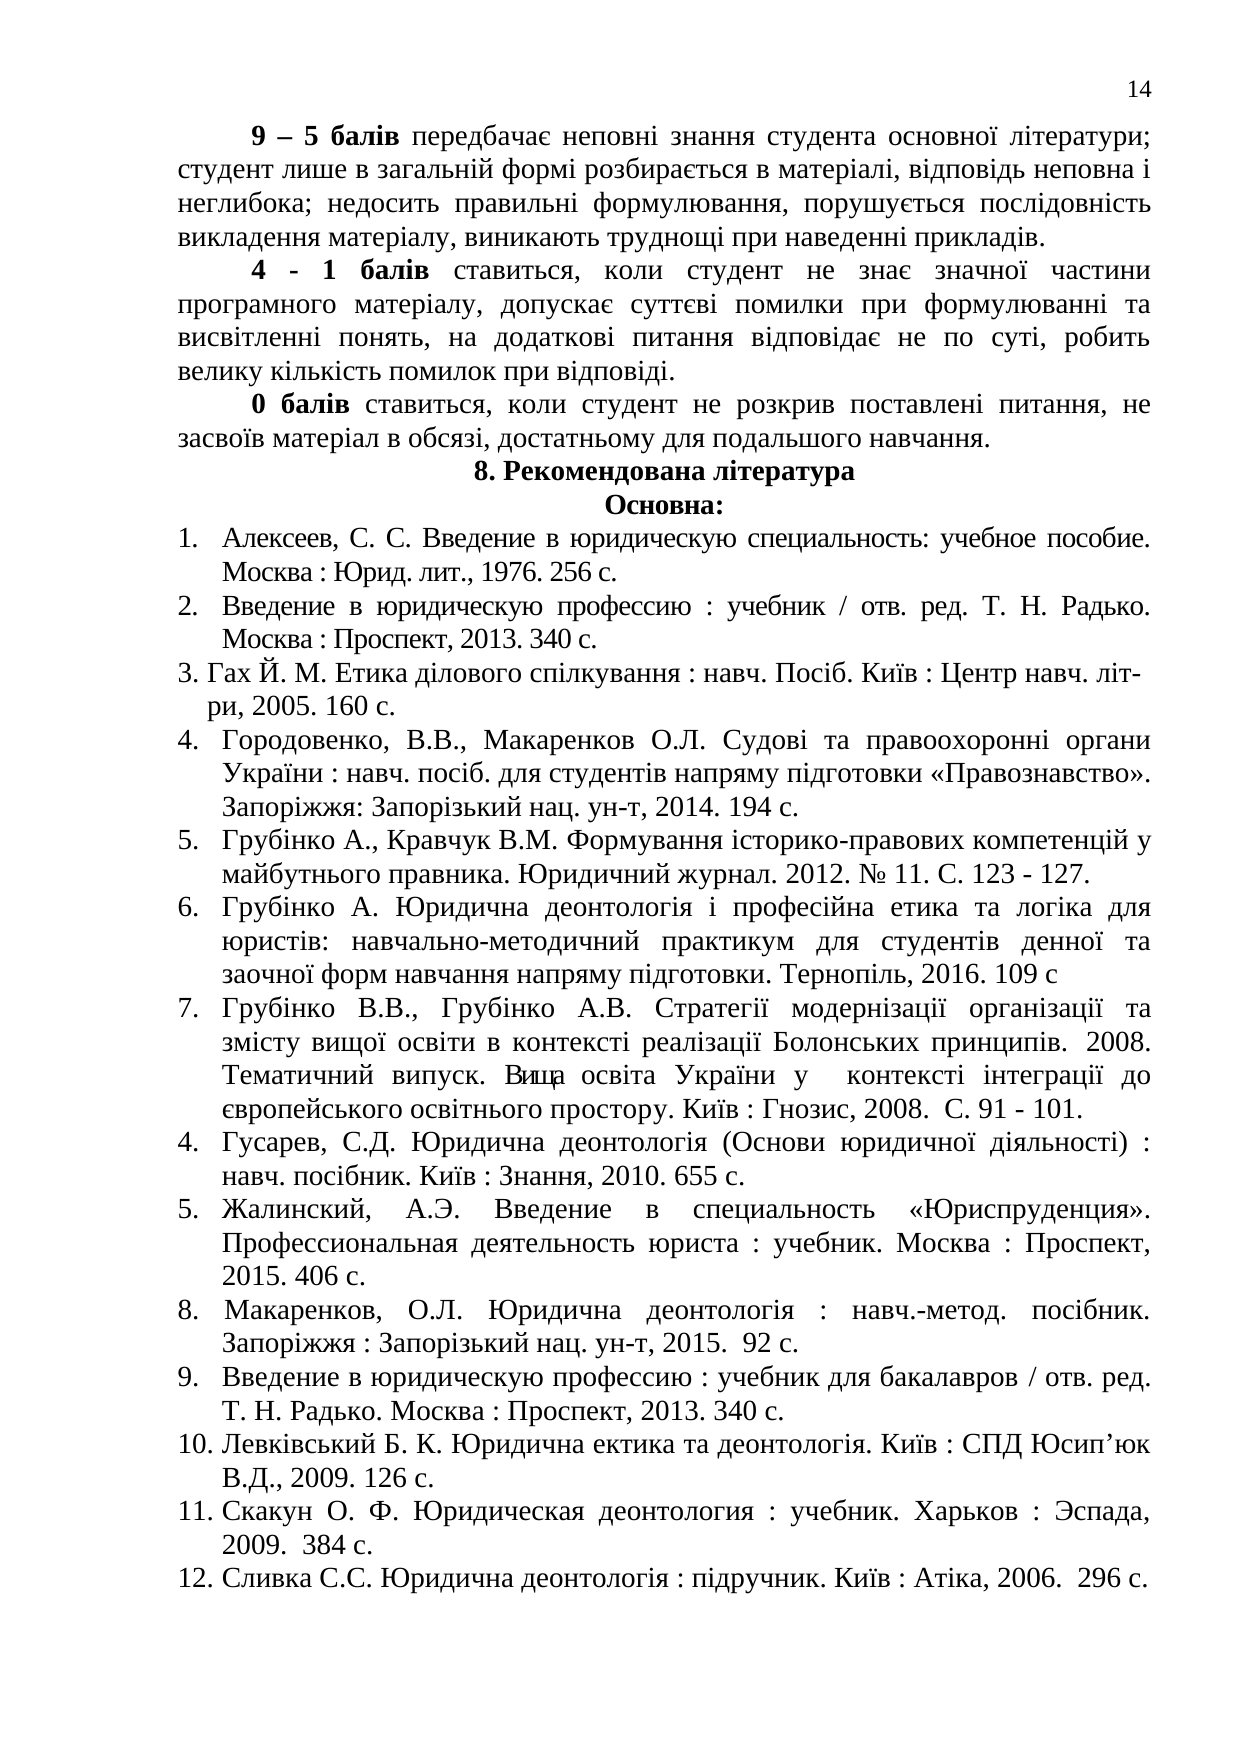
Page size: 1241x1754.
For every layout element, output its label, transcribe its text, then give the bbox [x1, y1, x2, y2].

list Введение в юридическую профессию : учебник / отв. ред. Т. Н. Радько. Москва : Проспект, 2013. 340 с. [177, 588, 1152, 655]
list Левківський Б. К. Юридична ектика та деонтологія. Київ : СПД Юсип’юк В.Д., 2009. 126 с. [177, 1426, 1152, 1493]
list Скакун О. Ф. Юридическая деонтология : учебник. Харьков : Эспада, 2009. 384 с. [177, 1493, 1152, 1560]
list Алексеев, С. С. Введение в юридическую специальность: учебное пособие. Москва : Юрид. лит., 1976. 256 с. [177, 521, 1152, 588]
list Гусарев, С.Д. Юридична деонтологія (Основи юридичної діяльності) : навч. посібник. Київ : Знання, 2010. 655 с. [177, 1124, 1152, 1191]
list Городовенко, В.В., Макаренков О.Л. Судові та правоохоронні органи України : навч. посіб. для студентів напряму підготовки «Правознавство». Запоріжжя: Запорізький нац. ун-т, 2014. 194 с. [177, 722, 1152, 822]
list Грубінко В.В., Грубінко А.В. Стратегії модернізації організації та змісту вищої освіти в контексті реалізації Болонських принципів. 2008. Тематичний випуск. Вища освіта України у контексті інтеграції до європейського освітнього простору. Київ : Гнозис, 2008. С. 91 - 101. [177, 990, 1152, 1124]
list Сливка С.С. Юридична деонтологія : підручник. Київ : Атіка, 2006. 296 с. [177, 1560, 1152, 1594]
list Гах Й. М. Етика ділового спілкування : навч. Посіб. Київ : Центр навч. літ-ри, 2005. 160 с. [177, 655, 1152, 722]
text 9 – 5 балів передбачає неповні знання студента основної літератури; студент лише в загальній формі розбирається в матеріалі, відповідь неповна і неглибока; недосить правильні формулювання, порушується послідовність викладення матеріалу, виникають труднощі при наведенні прикладів. [177, 118, 1152, 252]
text 0 балів ставиться, коли студент не розкрив поставлені питання, не засвоїв матеріал в обсязі, достатньому для подальшого навчання. [177, 386, 1152, 453]
text 8. Рекомендована література [177, 453, 1152, 487]
text Основна: [177, 487, 1152, 521]
list Жалинский, А.Э. Введение в специальность «Юриспруденция». Профессиональная деятельность юриста : учебник. Москва : Проспект, 2015. 406 с. [177, 1191, 1152, 1292]
list Грубінко А., Кравчук В.М. Формування історико-правових компетенцій у майбутнього правника. Юридичний журнал. 2012. № 11. С. 123 - 127. [177, 822, 1152, 889]
text 4 - 1 балів ставиться, коли студент не знає значної частини програмного матеріалу, допускає суттєві помилки при формулюванні та висвітленні понять, на додаткові питання відповідає не по суті, робить велику кількість помилок при відповіді. [177, 252, 1152, 386]
list Введение в юридическую профессию : учебник для бакалавров / отв. ред. Т. Н. Радько. Москва : Проспект, 2013. 340 с. [177, 1359, 1152, 1426]
list Грубінко А. Юридична деонтологія і професійна етика та логіка для юристів: навчально-методичний практикум для студентів денної та заочної форм навчання напряму підготовки. Тернопіль, 2016. 109 с [177, 889, 1152, 990]
text 8. Макаренков, О.Л. Юридична деонтологія : навч.-метод. посібник. Запоріжжя : Запорізький нац. ун-т, 2015. 92 с. [177, 1292, 1152, 1359]
